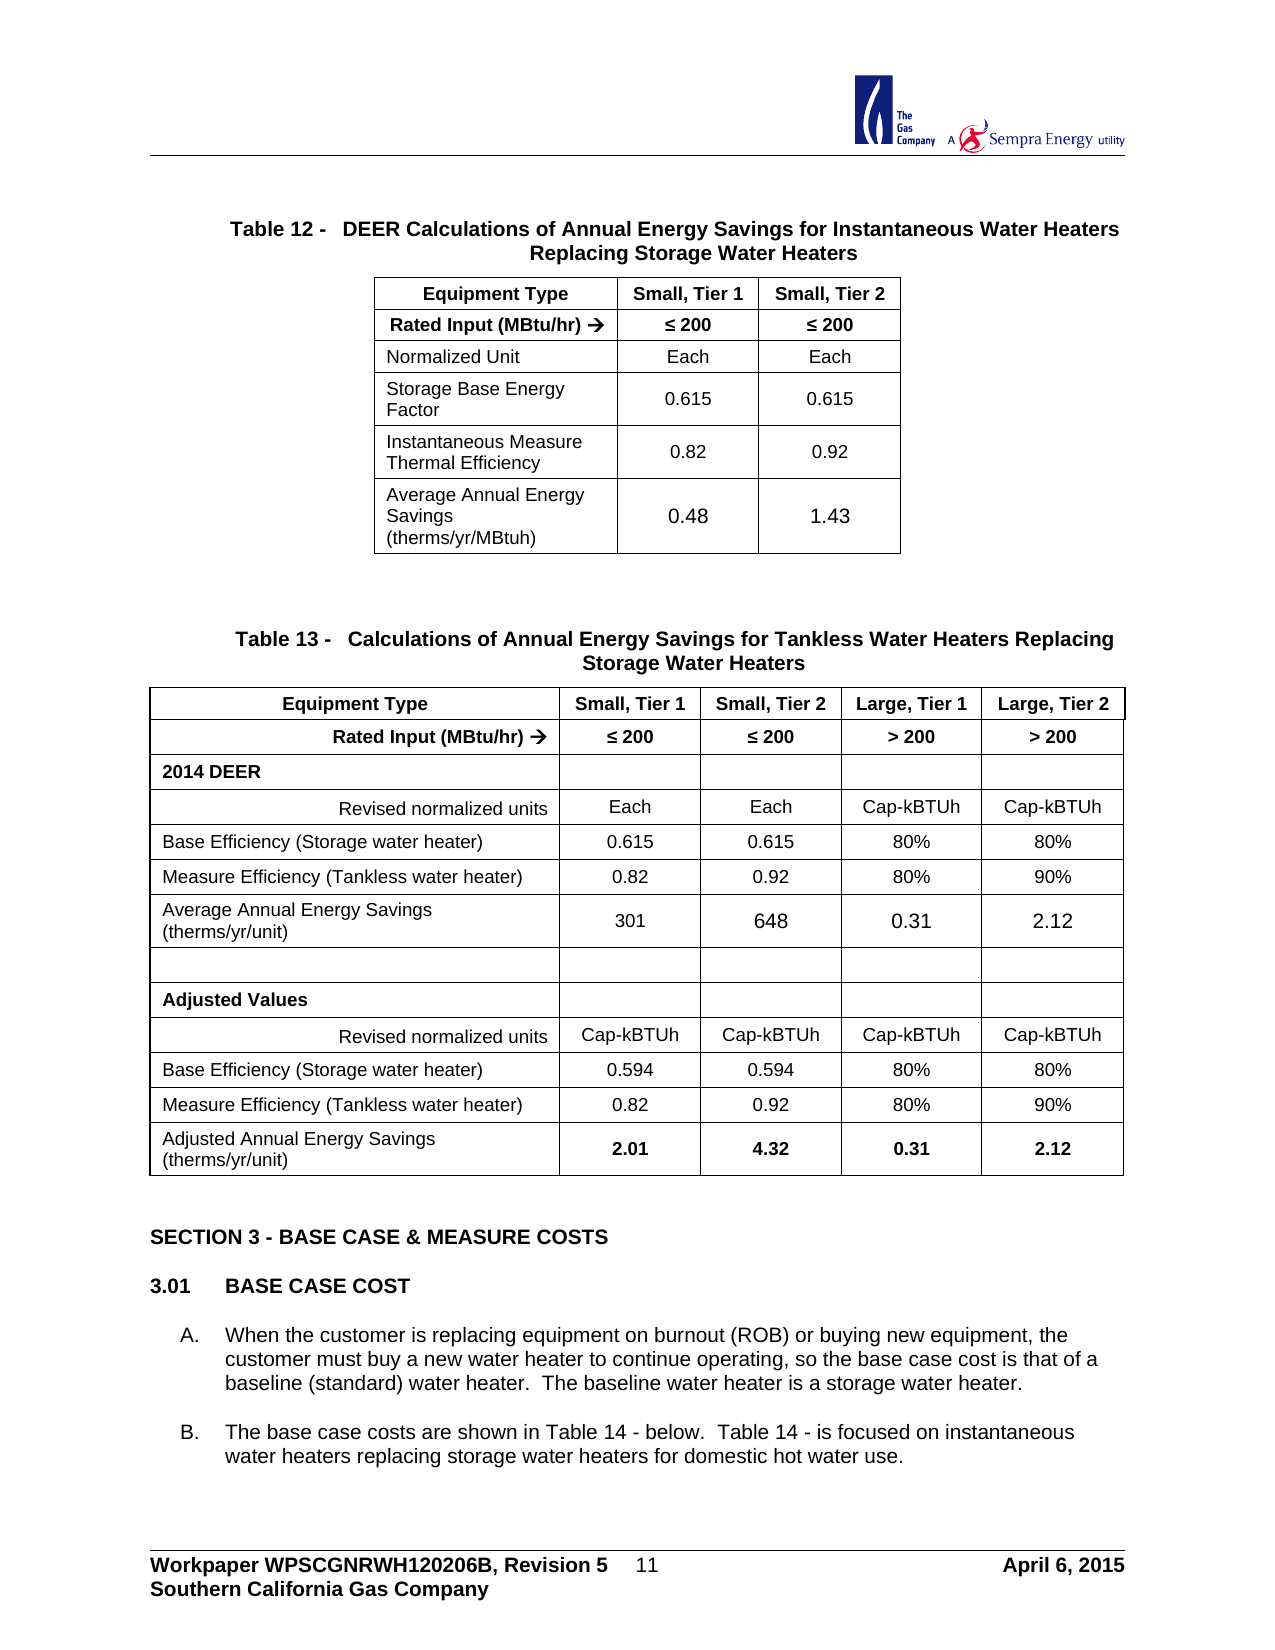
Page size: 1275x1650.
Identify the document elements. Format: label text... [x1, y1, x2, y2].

table_cell 0.82 [560, 1088, 700, 1122]
table_cell Revised normalized units [151, 790, 559, 824]
table_header Small, Tier 1 [618, 278, 758, 309]
table_cell ≤ 200 [560, 720, 700, 754]
table_cell 0.615 [701, 825, 841, 859]
table_cell 90% [982, 1088, 1123, 1122]
table_cell > 200 [982, 720, 1123, 754]
table_cell > 200 [842, 720, 981, 754]
text Base Case & Measure Costs [150, 1225, 1125, 1249]
table_cell Measure Efficiency (Tankless water heater) [151, 860, 559, 894]
table_cell 0.594 [560, 1053, 700, 1087]
table_cell 80% [842, 1053, 981, 1087]
text The base case costs are shown in Table 14 - below. Table 14 - is focused on instantaneous water heaters replacing storage water heaters for domestic hot water use. [180, 1420, 1125, 1468]
table_cell [151, 948, 559, 982]
table_cell 1.43 [759, 479, 900, 553]
table_cell 0.615 [560, 825, 700, 859]
table_header Equipment Type [151, 688, 559, 719]
table_cell Each [618, 341, 758, 372]
table_cell Rated Input (MBtu/hr) [151, 720, 559, 754]
table_cell [982, 983, 1123, 1017]
table_cell [982, 948, 1123, 982]
table_cell Each [560, 790, 700, 824]
table_cell Revised normalized units [151, 1018, 559, 1052]
table_cell 0.92 [759, 426, 900, 478]
table_cell [560, 983, 700, 1017]
table_cell [560, 755, 700, 789]
table_cell Adjusted Values [151, 983, 559, 1017]
table_cell 0.31 [842, 895, 981, 947]
table_cell [842, 948, 981, 982]
table_cell Rated Input (MBtu/hr) [375, 310, 617, 340]
table_cell Adjusted Annual Energy Savings (therms/yr/unit) [151, 1123, 559, 1175]
table_cell Cap-kBTUh [560, 1018, 700, 1052]
table_header Large, Tier 1 [842, 688, 981, 719]
table_cell [842, 755, 981, 789]
table_cell 90% [982, 860, 1123, 894]
list Calculations of Annual Energy Savings for Tankless Water Heaters Replacing Storage Water Heaters [225, 627, 1125, 675]
table_cell 0.92 [701, 860, 841, 894]
table_cell 2014 DEER [151, 755, 559, 789]
table_cell Cap-kBTUh [701, 1018, 841, 1052]
table_cell 0.82 [560, 860, 700, 894]
table_cell Cap-kBTUh [982, 790, 1123, 824]
table_cell ≤ 200 [618, 310, 758, 340]
table_cell 80% [842, 860, 981, 894]
table_cell [701, 948, 841, 982]
table_cell Average Annual Energy Savings (therms/yr/MBtuh) [375, 479, 617, 553]
table_cell ≤ 200 [701, 720, 841, 754]
table_cell [842, 983, 981, 1017]
table_cell Average Annual Energy Savings (therms/yr/unit) [151, 895, 559, 947]
table_cell Each [759, 341, 900, 372]
table_header Equipment Type [375, 278, 617, 309]
list DEER Calculations of Annual Energy Savings for Instantaneous Water Heaters Replacing Storage Water Heaters [225, 217, 1125, 264]
text When the customer is replacing equipment on burnout (ROB) or buying new equipment, the customer must buy a new water heater to continue operating, so the base case cost is that of a baseline (standard) water heater. The baseline water heater is a storage water heater. [180, 1323, 1125, 1395]
table_cell 4.32 [701, 1123, 841, 1175]
table_cell 80% [982, 825, 1123, 859]
table_cell [701, 755, 841, 789]
table_cell 0.48 [618, 479, 758, 553]
table_cell 80% [842, 1088, 981, 1122]
table_cell Instantaneous Measure Thermal Efficiency [375, 426, 617, 478]
text Base Case Cost [150, 1274, 1125, 1298]
table_cell 648 [701, 895, 841, 947]
table_header Small, Tier 1 [560, 688, 700, 719]
table_cell 80% [842, 825, 981, 859]
table_cell 0.615 [618, 373, 758, 425]
table_cell 0.31 [842, 1123, 981, 1175]
table_header Small, Tier 2 [701, 688, 841, 719]
table_cell Cap-kBTUh [982, 1018, 1123, 1052]
table_cell 80% [982, 1053, 1123, 1087]
table_cell 0.594 [701, 1053, 841, 1087]
table_cell 2.12 [982, 1123, 1123, 1175]
table_cell Normalized Unit [375, 341, 617, 372]
table_cell [701, 983, 841, 1017]
table_cell Storage Base Energy Factor [375, 373, 617, 425]
table_cell Each [701, 790, 841, 824]
table_cell Cap-kBTUh [842, 1018, 981, 1052]
table_cell [982, 755, 1123, 789]
table_cell 0.82 [618, 426, 758, 478]
table_cell Cap-kBTUh [842, 790, 981, 824]
table_header Large, Tier 2 [982, 688, 1124, 719]
table_header Small, Tier 2 [759, 278, 900, 309]
table_cell 0.92 [701, 1088, 841, 1122]
table_cell 0.615 [759, 373, 900, 425]
table_cell 2.01 [560, 1123, 700, 1175]
table_cell Measure Efficiency (Tankless water heater) [151, 1088, 559, 1122]
table_cell [560, 948, 700, 982]
table_cell ≤ 200 [759, 310, 900, 340]
table_cell Base Efficiency (Storage water heater) [151, 825, 559, 859]
table_cell 301 [560, 895, 700, 947]
table_cell 2.12 [982, 895, 1123, 947]
table_cell Base Efficiency (Storage water heater) [151, 1053, 559, 1087]
